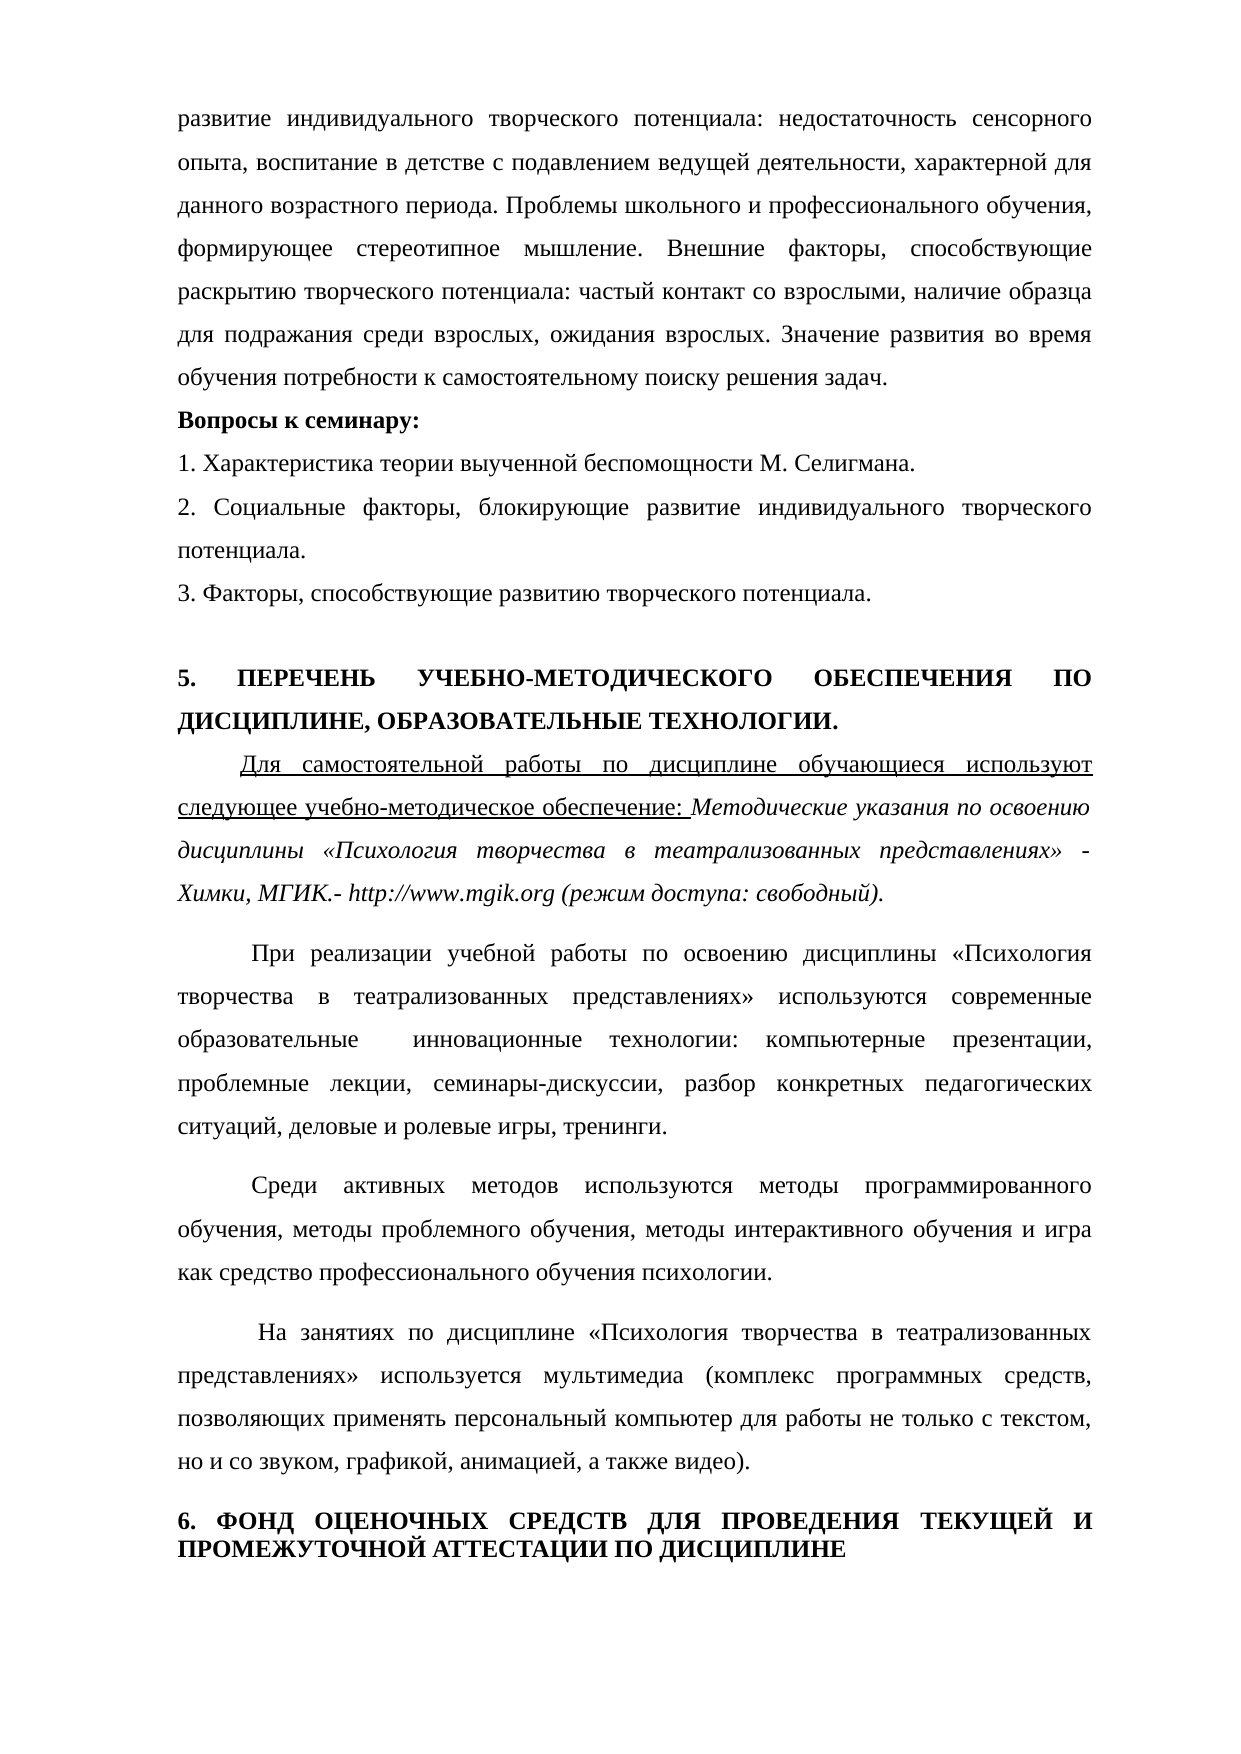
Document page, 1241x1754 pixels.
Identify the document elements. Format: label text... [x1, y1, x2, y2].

text Среди активных методов используются методы программированного обучения, методы проблемного обучения, методы интерактивного обучения и игра как средство профессионального обучения психологии. [177, 1171, 1093, 1286]
text 3. Факторы, способствующие развитию творческого потенциала. [177, 578, 1093, 607]
text 5. ПЕРЕЧЕНЬ УЧЕБНО-МЕТОДИЧЕСКОГО ОБЕСПЕЧЕНИЯ ПО ДИСЦИПЛИНЕ, ОБРАЗОВАТЕЛЬНЫЕ ТЕХНОЛОГИИ. [177, 663, 1093, 735]
text При реализации учебной работы по освоению дисциплины «Психология творчества в театрализованных представлениях» используются современные образовательные инновационные технологии: компьютерные презентации, проблемные лекции, семинары-дискуссии, разбор конкретных педагогических ситуаций, деловые и ролевые игры, тренинги. [177, 938, 1093, 1139]
text Вопросы к семинару: [177, 405, 1093, 434]
text Для самостоятельной работы по дисциплине обучающиеся используют следующее учебно-методическое обеспечение: Методические указания по освоению дисциплины «Психология творчества в театрализованных представлениях» - Химки, МГИК.- http://www.mgik.org (режим доступа: свободный). [177, 749, 1093, 907]
text На занятиях по дисциплине «Психология творчества в театрализованных представлениях» используется мультимедиа (комплекс программных средств, позволяющих применять персональный компьютер для работы не только с текстом, но и со звуком, графикой, анимацией, а также видео). [177, 1317, 1093, 1475]
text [177, 103, 1093, 391]
subtitle 6. ФОНД ОЦЕНОЧНЫХ СРЕДСТВ ДЛЯ ПРОВЕДЕНИЯ ТЕКУЩЕЙ И ПРОМЕЖУТОЧНОЙ АТТЕСТАЦИИ ПО ДИСЦИПЛИНЕ [177, 1506, 1093, 1563]
text 2. Социальные факторы, блокирующие развитие индивидуального творческого потенциала. [177, 492, 1093, 563]
text 1. Характеристика теории выученной беспомощности М. Селигмана. [177, 448, 1093, 477]
